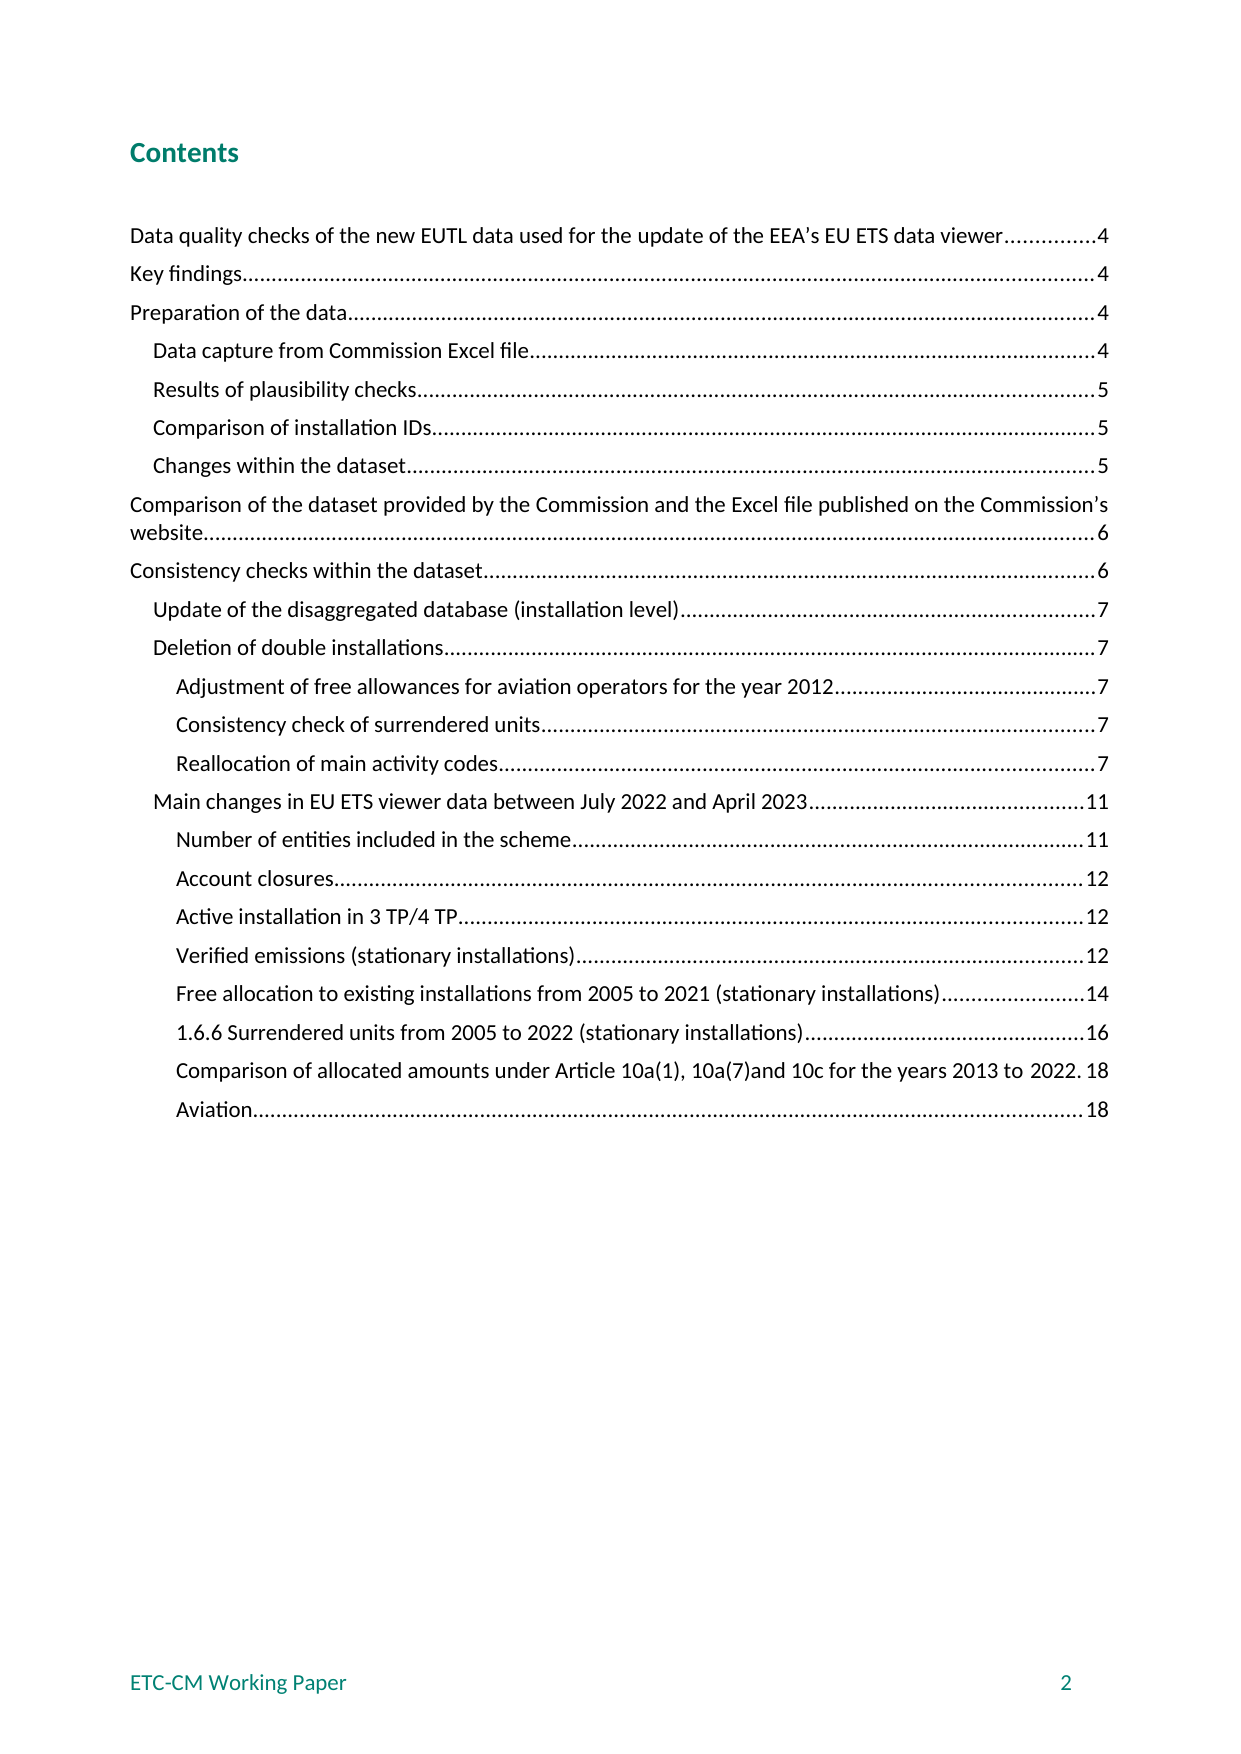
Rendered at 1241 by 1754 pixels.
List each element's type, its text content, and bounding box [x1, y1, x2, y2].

subtitle Contents [130, 134, 1110, 170]
